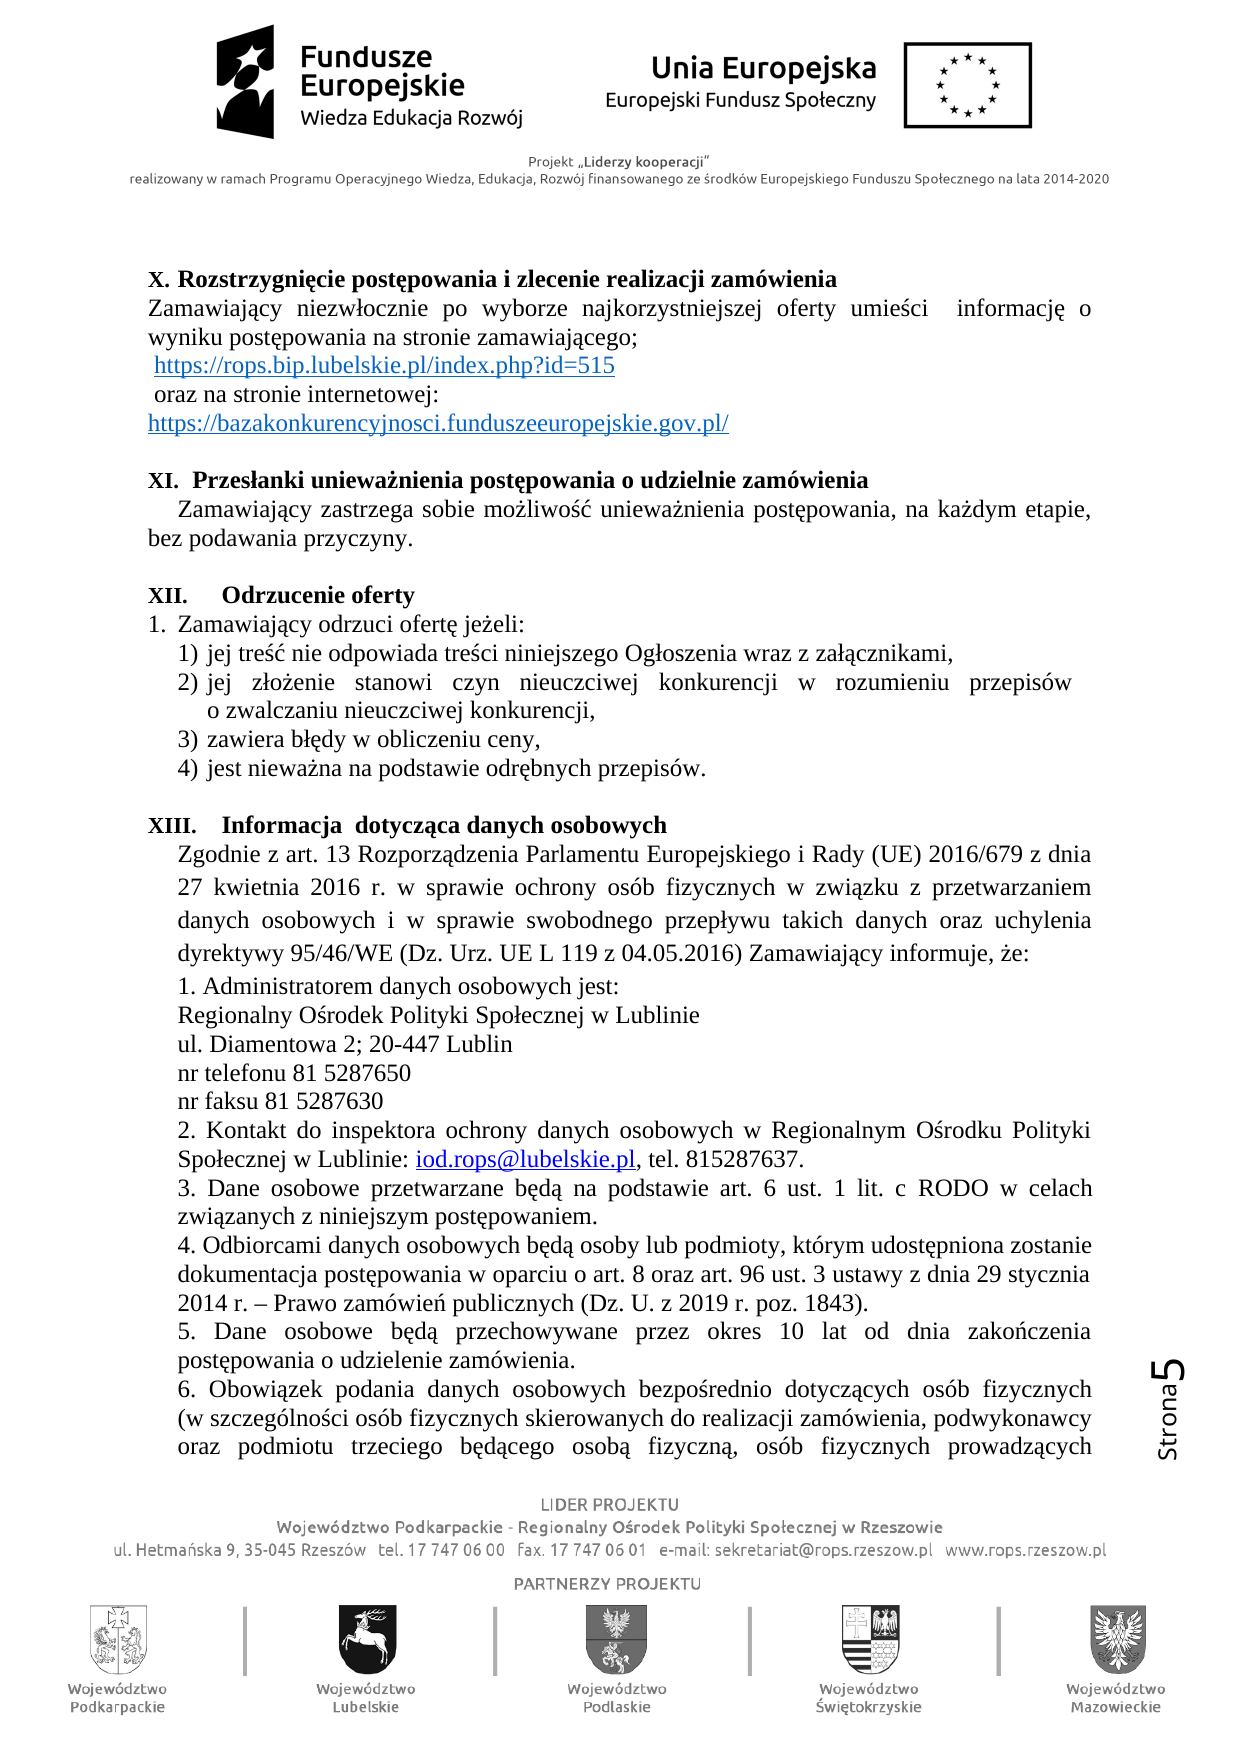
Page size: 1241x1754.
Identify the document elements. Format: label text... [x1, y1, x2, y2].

list Przesłanki unieważnienia postępowania o udzielnie zamówienia [148, 466, 1092, 494]
text 1. Administratorem danych osobowych jest: [177, 971, 1092, 1000]
text nr telefonu 81 5287650 [177, 1058, 1092, 1086]
text Zgodnie z art. 13 Rozporządzenia Parlamentu Europejskiego i Rady (UE) 2016/679 z dnia 27 kwietnia 2016 r. w sprawie ochrony osób fizycznych w związku z przetwarzaniem danych osobowych i w sprawie swobodnego przepływu takich danych oraz uchylenia dyrektywy 95/46/WE (Dz. Urz. UE L 119 z 04.05.2016) Zamawiający informuje, że: [177, 839, 1092, 967]
list jest nieważna na podstawie odrębnych przepisów. [177, 753, 1092, 782]
list Rozstrzygnięcie postępowania i zlecenie realizacji zamówienia [148, 264, 1092, 293]
picture [0, 1484, 1235, 1746]
list oraz na stronie internetowej: [148, 379, 1092, 408]
list jej treść nie odpowiada treści niniejszego Ogłoszenia wraz z załącznikami, [177, 638, 1092, 667]
text Regionalny Ośrodek Polityki Społecznej w Lublinie [177, 1000, 1092, 1029]
list https://rops.bip.lubelskie.pl/index.php?id=515 [148, 351, 1092, 379]
list Zamawiający odrzuci ofertę jeżeli: [148, 609, 1092, 638]
text 3. Dane osobowe przetwarzane będą na podstawie art. 6 ust. 1 lit. c RODO w celach związanych z niniejszym postępowaniem. [177, 1173, 1092, 1230]
list Informacja dotycząca danych osobowych [148, 811, 1092, 839]
list jej złożenie stanowi czyn nieuczciwej konkurencji w rozumieniu przepisów o zwalczaniu nieuczciwej konkurencji, [177, 667, 1092, 724]
picture [0, 6, 1241, 211]
list Zamawiający niezwłocznie po wyborze najkorzystniejszej oferty umieści informację o wyniku postępowania na stronie zamawiającego; [148, 293, 1092, 351]
list https://bazakonkurencyjnosci.funduszeeuropejskie.gov.pl/ [148, 408, 1092, 437]
list Odrzucenie oferty [148, 581, 1092, 609]
list zawiera błędy w obliczeniu ceny, [177, 724, 1092, 753]
text nr faksu 81 5287630 [177, 1086, 1092, 1115]
list Zamawiający zastrzega sobie możliwość unieważnienia postępowania, na każdym etapie, bez podawania przyczyny. [148, 494, 1092, 552]
text ul. Diamentowa 2; 20-447 Lublin [177, 1029, 1092, 1058]
text 2. Kontakt do inspektora ochrony danych osobowych w Regionalnym Ośrodku Polityki Społecznej w Lublinie: iod.rops@lubelskie.pl, tel. 815287637. [177, 1115, 1092, 1173]
text 5. Dane osobowe będą przechowywane przez okres 10 lat od dnia zakończenia postępowania o udzielenie zamówienia. [177, 1316, 1092, 1374]
text 4. Odbiorcami danych osobowych będą osoby lub podmioty, którym udostępniona zostanie dokumentacja postępowania w oparciu o art. 8 oraz art. 96 ust. 3 ustawy z dnia 29 stycznia 2014 r. – Prawo zamówień publicznych (Dz. U. z 2019 r. poz. 1843). [177, 1230, 1092, 1316]
